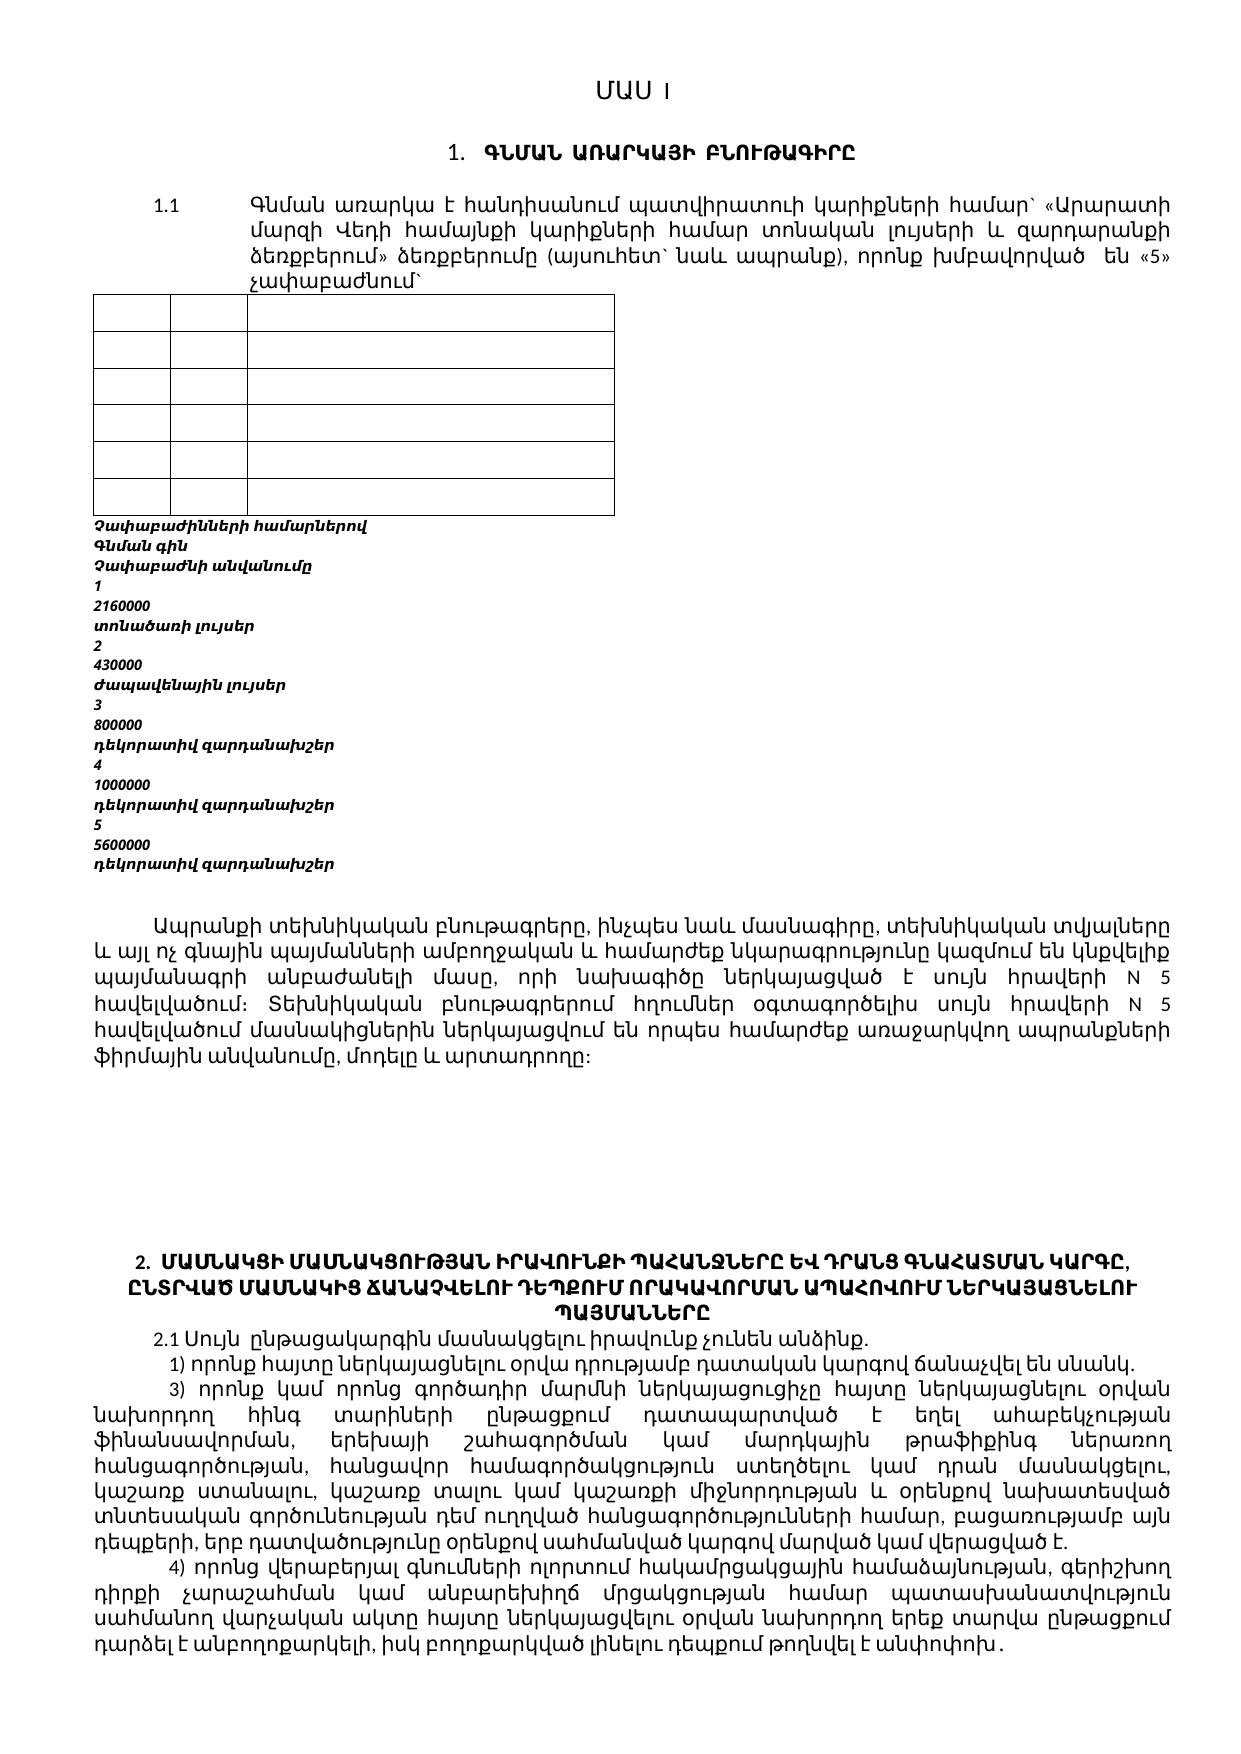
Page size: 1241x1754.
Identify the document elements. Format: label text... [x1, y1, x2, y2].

text 3) որոնք կամ որոնց գործադիր մարմնի ներկայացուցիչը հայտը ներկայացնելու օրվան նախորդող հինգ տարիների ընթացքում դատապարտված է եղել ահաբեկչության ֆինանսավորման, երեխայի շահագործման կամ մարդկային թրաֆիքինգ ներառող հանցագործության, հանցավոր համագործակցություն ստեղծելու կամ դրան մասնակցելու, կաշառք ստանալու, կաշառք տալու կամ կաշառքի միջնորդության և օրենքով նախատեսված տնտեսական գործունեության դեմ ուղղված հանցագործությունների համար, բացառությամբ այն դեպքերի, երբ դատվածությունը օրենքով սահմանված կարգով մարված կամ վերացված է. [94, 1377, 1171, 1554]
text Ապրանքի տեխնիկական բնութագրերը, ինչպես նաև մասնագիրը, տեխնիկական տվյալները և այլ ոչ գնային պայմանների ամբողջական և համարժեք նկարագրությունը կազմում են կնքվելիք պայմանագրի անբաժանելի մասը, որի նախագիծը ներկայացված է սույն հրավերի N 5 հավելվածում։ Տեխնիկական բնութագրերում հղումներ օգտագործելիս սույն հրավերի N 5 հավելվածում մասնակիցներին ներկայացվում են որպես համարժեք առաջարկվող ապրանքների ֆիրմային անվանումը, մոդելը և արտադրողը: [94, 913, 1171, 1068]
text ՄԱՍ I [94, 75, 1171, 106]
subtitle Գնման առարկա է հանդիսանում պատվիրատուի կարիքների համար` «Արարատի մարզի Վեդի համայնքի կարիքների համար տոնական լույսերի և զարդարանքի ձեռքբերում» ձեռքբերումը (այսուհետ` նաև ապրանք), որոնք խմբավորված են «5» չափաբաժնում` [153, 192, 1171, 294]
text 2. ՄԱՍՆԱԿՑԻ ՄԱՍՆԱԿՑՈՒԹՅԱՆ ԻՐԱՎՈՒՆՔԻ ՊԱՀԱՆՋՆԵՐԸ ԵՎ ԴՐԱՆՑ ԳՆԱՀԱՏՄԱՆ ԿԱՐԳԸ, ԸՆՏՐՎԱԾ ՄԱՍՆԱԿԻՑ ՃԱՆԱՉՎԵԼՈՒ ԴԵՊՔՈՒՄ ՈՐԱԿԱՎՈՐՄԱՆ ԱՊԱՀՈՎՈՒՄ ՆԵՐԿԱՅԱՑՆԵԼՈՒ ՊԱՅՄԱՆՆԵՐԸ [94, 1249, 1171, 1326]
text 4) որոնց վերաբերյալ գնումների ոլորտում հակամրցակցային համաձայնության, գերիշխող դիրքի չարաշահման կամ անբարեխիղճ մրցակցության համար պատասխանատվություն սահմանող վարչական ակտը հայտը ներկայացվելու օրվան նախորդող երեք տարվա ընթացքում դարձել է անբողոքարկելի, իսկ բողոքարկված լինելու դեպքում թողնվել է անփոփոխ․ [94, 1554, 1171, 1656]
list ԳՆՄԱՆ ԱՌԱՐԿԱՅԻ ԲՆՈՒԹԱԳԻՐԸ [131, 136, 1171, 167]
text 1) որոնք հայտը ներկայացնելու օրվա դրությամբ դատական կարգով ճանաչվել են սնանկ. [94, 1351, 1171, 1377]
text 2.1 Սույն ընթացակարգին մասնակցելու իրավունք չունեն անձինք. [94, 1326, 1171, 1351]
